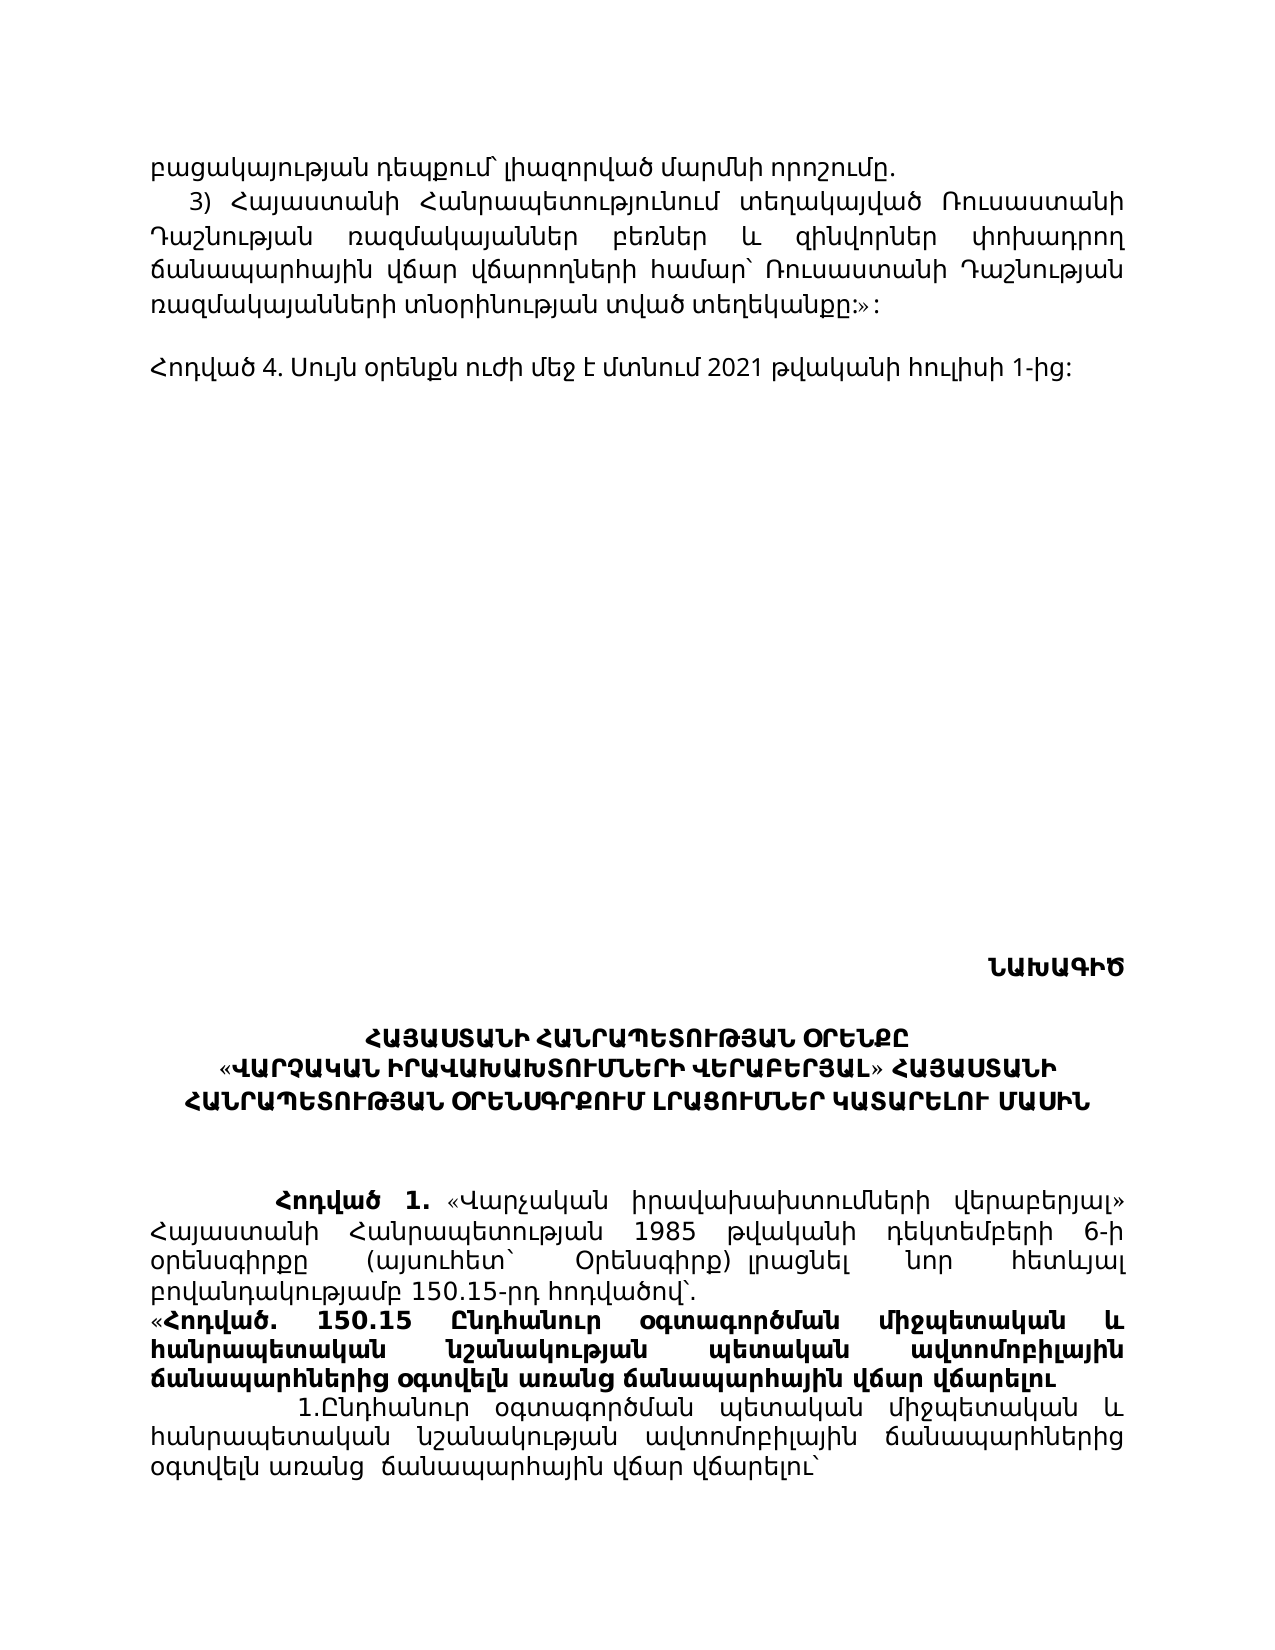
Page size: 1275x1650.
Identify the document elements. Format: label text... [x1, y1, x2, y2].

text ՎԱՐՉԱԿԱՆ ԻՐԱՎԱԽԱԽՏՈՒՄՆԵՐԻ ՎԵՐԱԲԵՐՅԱԼ ՀԱՅԱՍՏԱՆԻ ՀԱՆՐԱՊԵՏՈՒԹՅԱՆ ՕՐԵՆՍԳՐՔՈՒՄ ԼՐԱՑՈՒՄՆԵՐ ԿԱՏԱՐԵԼՈՒ ՄԱՍԻՆ [150, 1055, 1125, 1118]
text Հոդված 1. Վարչական իրավախախտումների վերաբերյալ Հայաստանի Հանրապետության 1985 թվականի դեկտեմբերի 6-ի օրենսգիրքը (այսուհետ` Օրենսգիրք) լրացնել նոր հետևյալ բովանդակությամբ 150.15-րդ հոդվածով՝. [150, 1186, 1125, 1306]
text 1.Ընդհանուր օգտագործման պետական միջպետական և հանրապետական նշանակության ավտոմոբիլային ճանապարհներից օգտվելն առանց ճանապարհային վճար վճարելու՝ [150, 1393, 1125, 1481]
text ՀԱՅԱՍՏԱՆԻ ՀԱՆՐԱՊԵՏՈՒԹՅԱՆ ՕՐԵՆՔԸ [150, 1021, 1125, 1055]
text ՆԱԽԱԳԻԾ [150, 953, 1125, 982]
text «Հոդված. 150.15 Ընդհանուր օգտագործման միջպետական և հանրապետական նշանակության պետական ավտոմոբիլային ճանապարհներից օգտվելն առանց ճանապարհային վճար վճարելու [150, 1306, 1125, 1393]
